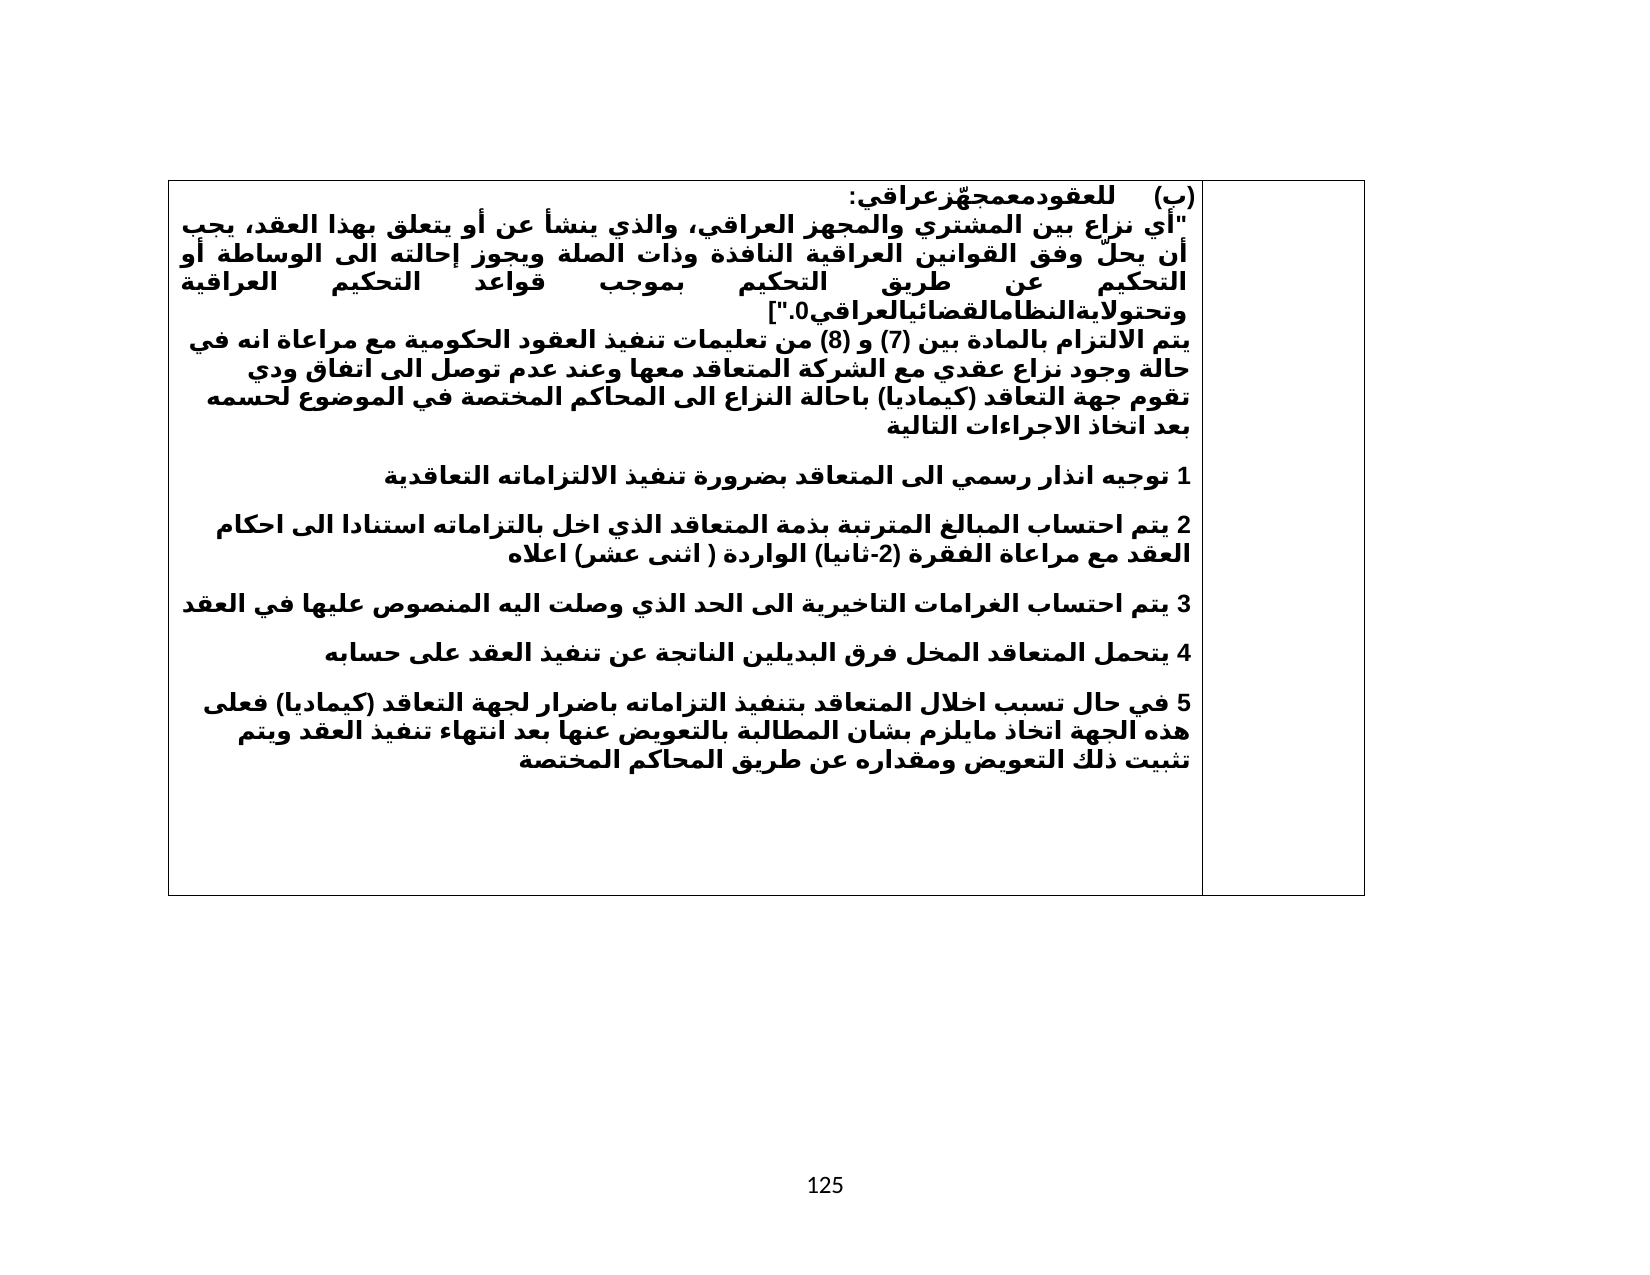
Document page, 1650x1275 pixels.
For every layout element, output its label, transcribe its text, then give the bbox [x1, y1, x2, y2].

table_cell للعقودمعمجهّزعراقي: "أي نزاع بين المشتري والمجهز العراقي، والذي ينشأ عن أو يتعلق بهذا العقد، يجب أن يحلّ وفق القوانين العراقية النافذة وذات الصلة ويجوز إحالته الى الوساطة أو التحكيم عن طريق التحكيم بموجب قواعد التحكيم العراقية وتحتولايةالنظامالقضائيالعراقي0."] يتم الالتزام بالمادة بين (7) و (8) من تعليمات تنفيذ العقود الحكومية مع مراعاة انه في حالة وجود نزاع عقدي مع الشركة المتعاقد معها وعند عدم توصل الى اتفاق ودي تقوم جهة التعاقد (كيماديا) باحالة النزاع الى المحاكم المختصة في الموضوع لحسمه بعد اتخاذ الاجراءات التالية 1 توجيه انذار رسمي الى المتعاقد بضرورة تنفيذ الالتزاماته التعاقدية 2 يتم احتساب المبالغ المترتبة بذمة المتعاقد الذي اخل بالتزاماته استنادا الى احكام العقد مع مراعاة الفقرة (2-ثانيا) الواردة ( اثنى عشر) اعلاه 3 يتم احتساب الغرامات التاخيرية الى الحد الذي وصلت اليه المنصوص عليها في العقد 4 يتحمل المتعاقد المخل فرق البديلين الناتجة عن تنفيذ العقد على حسابه 5 في حال تسبب اخلال المتعاقد بتنفيذ التزاماته باضرار لجهة التعاقد (كيماديا) فعلى هذه الجهة اتخاذ مايلزم بشان المطالبة بالتعويض عنها بعد انتهاء تنفيذ العقد ويتم تثبيت ذلك التعويض ومقداره عن طريق المحاكم المختصة [169, 181, 1202, 895]
table_cell [1203, 181, 1364, 895]
